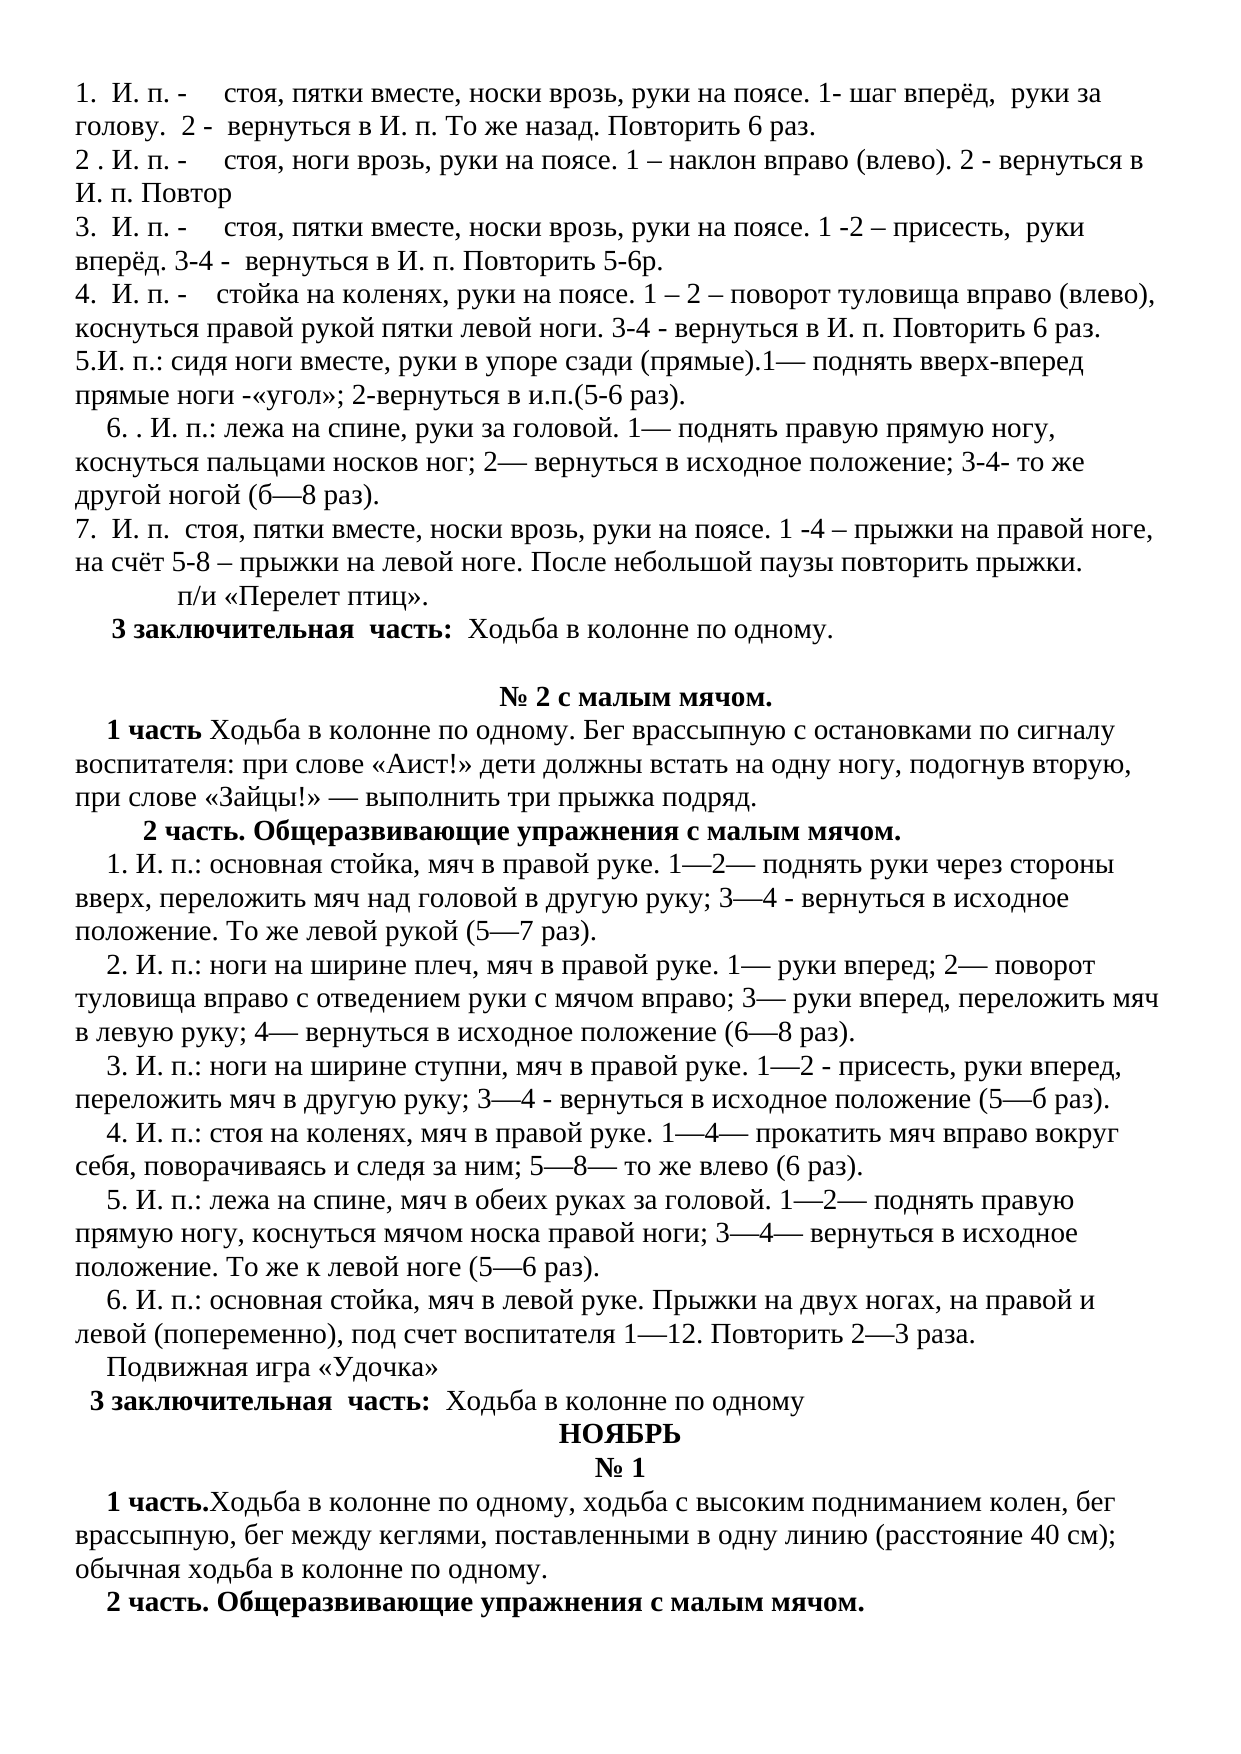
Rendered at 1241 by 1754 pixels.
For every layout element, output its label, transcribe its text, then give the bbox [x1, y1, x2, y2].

text 4. И. п.: стоя на коленях, мяч в правой руке. 1—4— прокатить мяч вправо вокруг себя, поворачиваясь и следя за ним; 5—8— то же влево (6 раз). [75, 1115, 1165, 1182]
text 6. . И. п.: лежа на спине, руки за головой. 1— поднять правую прямую ногу, коснуться пальцами носков ног; 2— вернуться в исходное положение; 3-4- то же другой ногой (б—8 раз). [75, 410, 1165, 511]
text 4. И. п. - стойка на коленях, руки на поясе. 1 – 2 – поворот туловища вправо (влево), коснуться правой рукой пятки левой ноги. 3-4 - вернуться в И. п. Повторить 6 раз. [75, 276, 1165, 343]
text 2 часть. Общеразвивающие упражнения с малым мячом. [75, 813, 1165, 846]
text Подвижная игра «Удочка» [75, 1349, 1165, 1383]
text НОЯБРЬ [75, 1417, 1165, 1450]
text 5. И. п.: лежа на спине, мяч в обеих руках за головой. 1—2— поднять правую прямую ногу, коснуться мячом носка правой ноги; 3—4— вернуться в исходное положение. То же к левой ноге (5—6 раз). [75, 1182, 1165, 1282]
text 2 . И. п. - стоя, ноги врозь, руки на поясе. 1 – наклон вправо (влево). 2 - вернуться в И. п. Повтор [75, 142, 1165, 209]
text 5.И. п.: сидя ноги вместе, руки в упоре сзади (прямые).1— поднять вверх-вперед прямые ноги -«угол»; 2-вернуться в и.п.(5-6 раз). [75, 343, 1165, 410]
text № 1 [75, 1450, 1165, 1484]
text № 2 с малым мячом. [75, 679, 1165, 712]
text 1 часть.Ходьба в колонне по одному, ходьба с высоким подниманием колен, бег врассыпную, бег между кеглями, поставленными в одну линию (расстояние 40 см); обычная ходьба в колонне по одному. [75, 1484, 1165, 1584]
text 2 часть. Общеразвивающие упражнения с малым мячом. [75, 1584, 1165, 1618]
text 1. И. п. - стоя, пятки вместе, носки врозь, руки на поясе. 1- шаг вперёд, руки за голову. 2 - вернуться в И. п. То же назад. Повторить 6 раз. [75, 75, 1165, 142]
text 3. И. п.: ноги на ширине ступни, мяч в правой руке. 1—2 - присесть, руки вперед, переложить мяч в другую руку; 3—4 - вернуться в исходное положение (5—б раз). [75, 1048, 1165, 1115]
text 1 часть Ходьба в колонне по одному. Бег врассыпную с остановками по сигналу воспитателя: при слове «Аист!» дети должны встать на одну ногу, подогнув вторую, при слове «Зайцы!» — выполнить три прыжка подряд. [75, 712, 1165, 813]
text 7. И. п. стоя, пятки вместе, носки врозь, руки на поясе. 1 -4 – прыжки на правой ноге, на счёт 5-8 – прыжки на левой ноге. После небольшой паузы повторить прыжки. [75, 511, 1165, 578]
text 6. И. п.: основная стойка, мяч в левой руке. Прыжки на двух ногах, на правой и левой (попеременно), под счет воспитателя 1—12. Повторить 2—3 раза. [75, 1282, 1165, 1349]
text 3. И. п. - стоя, пятки вместе, носки врозь, руки на поясе. 1 -2 – присесть, руки вперёд. 3-4 - вернуться в И. п. Повторить 5-6р. [75, 209, 1165, 276]
text 3 заключительная часть: Ходьба в колонне по одному. [75, 612, 1165, 645]
text 2. И. п.: ноги на ширине плеч, мяч в правой руке. 1— руки вперед; 2— поворот туловища вправо с отведением руки с мячом вправо; 3— руки вперед, переложить мяч в левую руку; 4— вернуться в исходное положение (6—8 раз). [75, 947, 1165, 1048]
text 1. И. п.: основная стойка, мяч в правой руке. 1—2— поднять руки через стороны вверх, переложить мяч над головой в другую руку; 3—4 - вернуться в исходное положение. То же левой рукой (5—7 раз). [75, 846, 1165, 947]
text п/и «Перелет птиц». [75, 578, 1165, 612]
text 3 заключительная часть: Ходьба в колонне по одному [75, 1383, 1165, 1417]
